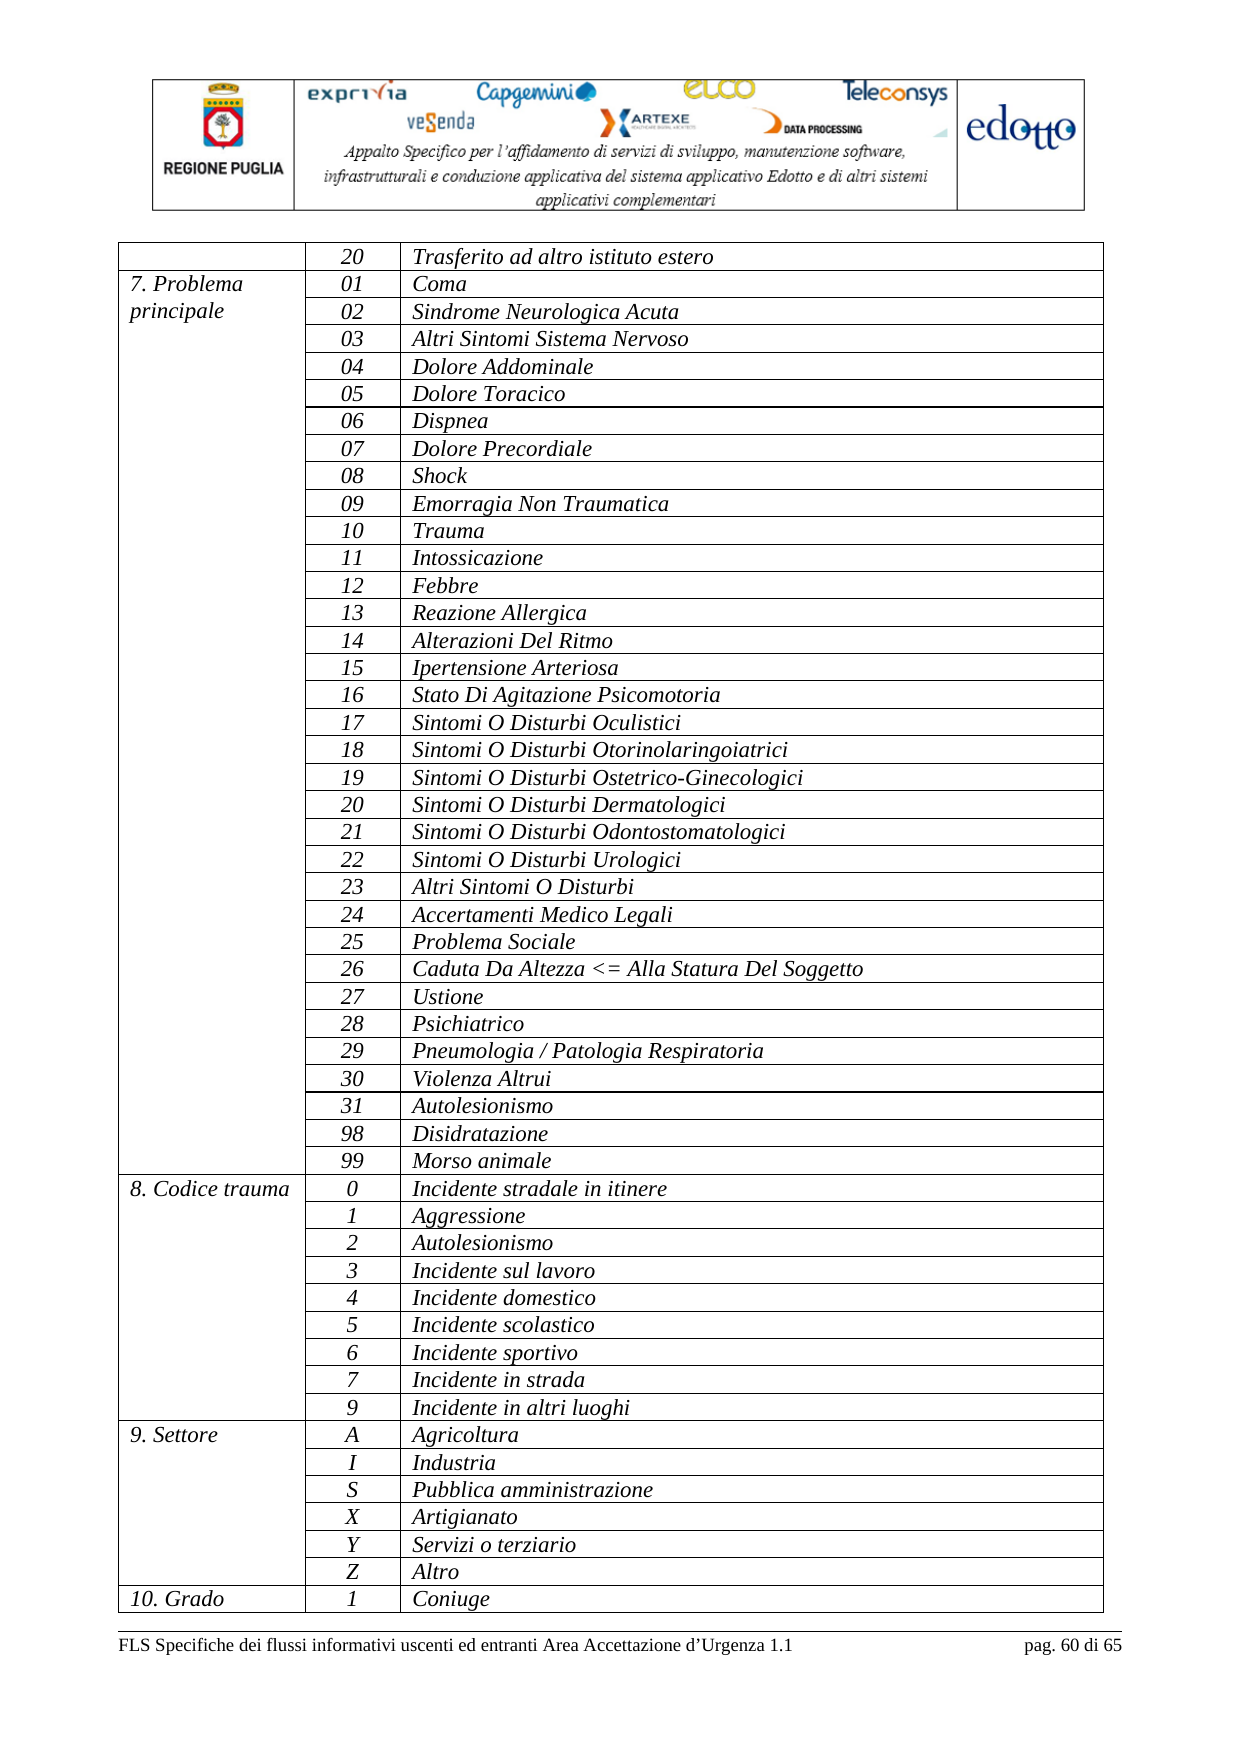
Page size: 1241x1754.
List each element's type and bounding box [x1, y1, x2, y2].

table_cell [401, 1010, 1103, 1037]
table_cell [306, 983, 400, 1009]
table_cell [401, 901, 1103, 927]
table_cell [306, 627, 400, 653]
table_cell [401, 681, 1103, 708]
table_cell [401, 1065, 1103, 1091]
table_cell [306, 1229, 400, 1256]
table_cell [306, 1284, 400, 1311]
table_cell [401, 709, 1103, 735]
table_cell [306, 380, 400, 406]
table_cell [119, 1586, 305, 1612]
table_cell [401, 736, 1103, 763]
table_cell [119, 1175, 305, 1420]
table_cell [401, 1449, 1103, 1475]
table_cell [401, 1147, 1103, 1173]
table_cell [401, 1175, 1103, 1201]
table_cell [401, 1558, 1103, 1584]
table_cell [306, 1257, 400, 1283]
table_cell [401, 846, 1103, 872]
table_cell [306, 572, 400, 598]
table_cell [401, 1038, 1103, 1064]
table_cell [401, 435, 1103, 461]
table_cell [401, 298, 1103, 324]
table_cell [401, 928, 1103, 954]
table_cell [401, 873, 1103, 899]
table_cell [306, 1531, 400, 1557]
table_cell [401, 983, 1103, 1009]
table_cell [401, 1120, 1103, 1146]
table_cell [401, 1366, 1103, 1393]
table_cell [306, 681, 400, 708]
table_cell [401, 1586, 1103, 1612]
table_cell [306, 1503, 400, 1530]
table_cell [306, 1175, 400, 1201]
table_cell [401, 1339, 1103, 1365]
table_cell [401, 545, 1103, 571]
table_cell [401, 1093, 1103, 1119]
picture [147, 73, 1093, 218]
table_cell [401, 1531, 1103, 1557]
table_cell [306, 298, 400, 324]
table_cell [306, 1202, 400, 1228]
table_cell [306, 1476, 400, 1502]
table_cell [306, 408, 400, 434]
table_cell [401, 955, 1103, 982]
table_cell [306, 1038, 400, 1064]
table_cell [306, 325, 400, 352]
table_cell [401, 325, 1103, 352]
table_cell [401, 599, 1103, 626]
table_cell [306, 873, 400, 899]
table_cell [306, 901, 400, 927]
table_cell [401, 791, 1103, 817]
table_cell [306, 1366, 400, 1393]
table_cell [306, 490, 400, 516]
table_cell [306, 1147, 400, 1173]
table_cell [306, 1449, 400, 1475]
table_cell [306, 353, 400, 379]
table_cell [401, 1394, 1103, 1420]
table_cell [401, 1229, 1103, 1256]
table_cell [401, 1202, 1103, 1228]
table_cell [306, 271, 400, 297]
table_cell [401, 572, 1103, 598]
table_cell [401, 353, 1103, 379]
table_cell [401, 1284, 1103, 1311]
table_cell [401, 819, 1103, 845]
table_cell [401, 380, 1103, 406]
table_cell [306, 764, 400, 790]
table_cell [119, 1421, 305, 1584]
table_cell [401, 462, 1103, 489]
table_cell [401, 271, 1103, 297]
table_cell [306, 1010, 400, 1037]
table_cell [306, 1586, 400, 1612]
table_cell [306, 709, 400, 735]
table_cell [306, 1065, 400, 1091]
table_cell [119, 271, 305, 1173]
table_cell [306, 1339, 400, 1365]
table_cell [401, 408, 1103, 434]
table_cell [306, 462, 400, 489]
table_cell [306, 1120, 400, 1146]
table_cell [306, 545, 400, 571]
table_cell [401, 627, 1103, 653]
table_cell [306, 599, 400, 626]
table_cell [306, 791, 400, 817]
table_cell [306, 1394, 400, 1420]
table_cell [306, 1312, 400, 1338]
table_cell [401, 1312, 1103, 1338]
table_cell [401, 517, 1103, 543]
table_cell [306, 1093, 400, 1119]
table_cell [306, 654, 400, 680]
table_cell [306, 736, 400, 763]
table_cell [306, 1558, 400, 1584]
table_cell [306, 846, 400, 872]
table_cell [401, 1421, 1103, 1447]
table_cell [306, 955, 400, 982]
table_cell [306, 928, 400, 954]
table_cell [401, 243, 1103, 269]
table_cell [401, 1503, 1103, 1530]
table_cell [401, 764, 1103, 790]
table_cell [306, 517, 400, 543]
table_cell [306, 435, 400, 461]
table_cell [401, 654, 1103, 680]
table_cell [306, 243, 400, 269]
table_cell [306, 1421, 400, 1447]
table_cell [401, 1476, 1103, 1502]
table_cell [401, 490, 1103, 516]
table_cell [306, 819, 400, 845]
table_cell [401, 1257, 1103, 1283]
